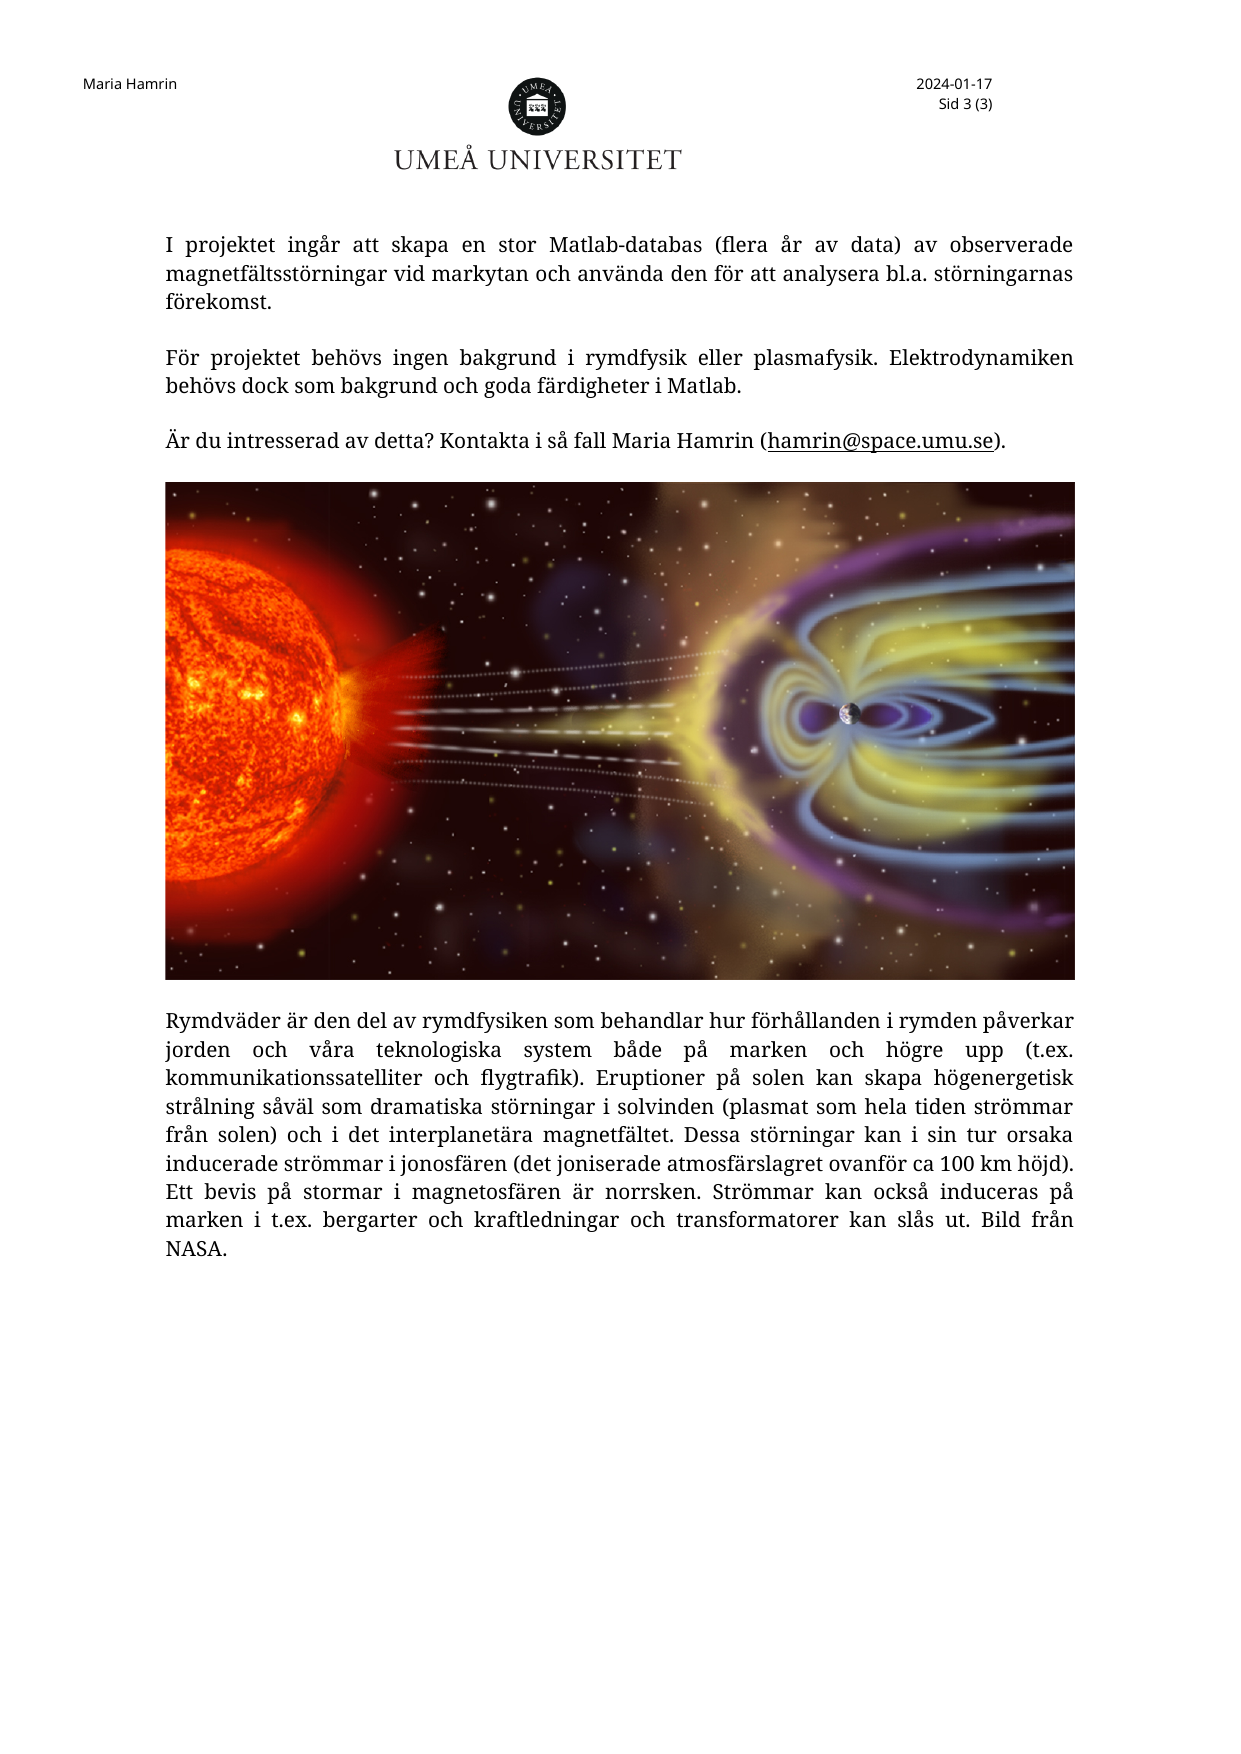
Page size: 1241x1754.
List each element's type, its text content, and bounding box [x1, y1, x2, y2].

text Är du intresserad av detta? Kontakta i så fall Maria Hamrin (hamrin@space.umu.se). [165, 427, 1075, 455]
text För projektet behövs ingen bakgrund i rymdfysik eller plasmafysik. Elektrodynamiken behövs dock som bakgrund och goda färdigheter i Matlab. [165, 343, 1075, 399]
picture [165, 482, 1075, 980]
text I projektet ingår att skapa en stor Matlab-databas (flera år av data) av observerade magnetfältsstörningar vid markytan och använda den för att analysera bl.a. störningarnas förekomst. [165, 230, 1075, 316]
text Rymdväder är den del av rymdfysiken som behandlar hur förhållanden i rymden påverkar jorden och våra teknologiska system både på marken och högre upp (t.ex. kommunikationssatelliter och flygtrafik). Eruptioner på solen kan skapa högenergetisk strålning såväl som dramatiska störningar i solvinden (plasmat som hela tiden strömmar från solen) och i det interplanetära magnetfältet. Dessa störningar kan i sin tur orsaka inducerade strömmar i jonosfären (det joniserade atmosfärslagret ovanför ca 100 km höjd). Ett bevis på stormar i magnetosfären är norrsken. Strömmar kan också induceras på marken i t.ex. bergarter och kraftledningar och transformatorer kan slås ut. Bild från NASA. [165, 1007, 1075, 1262]
